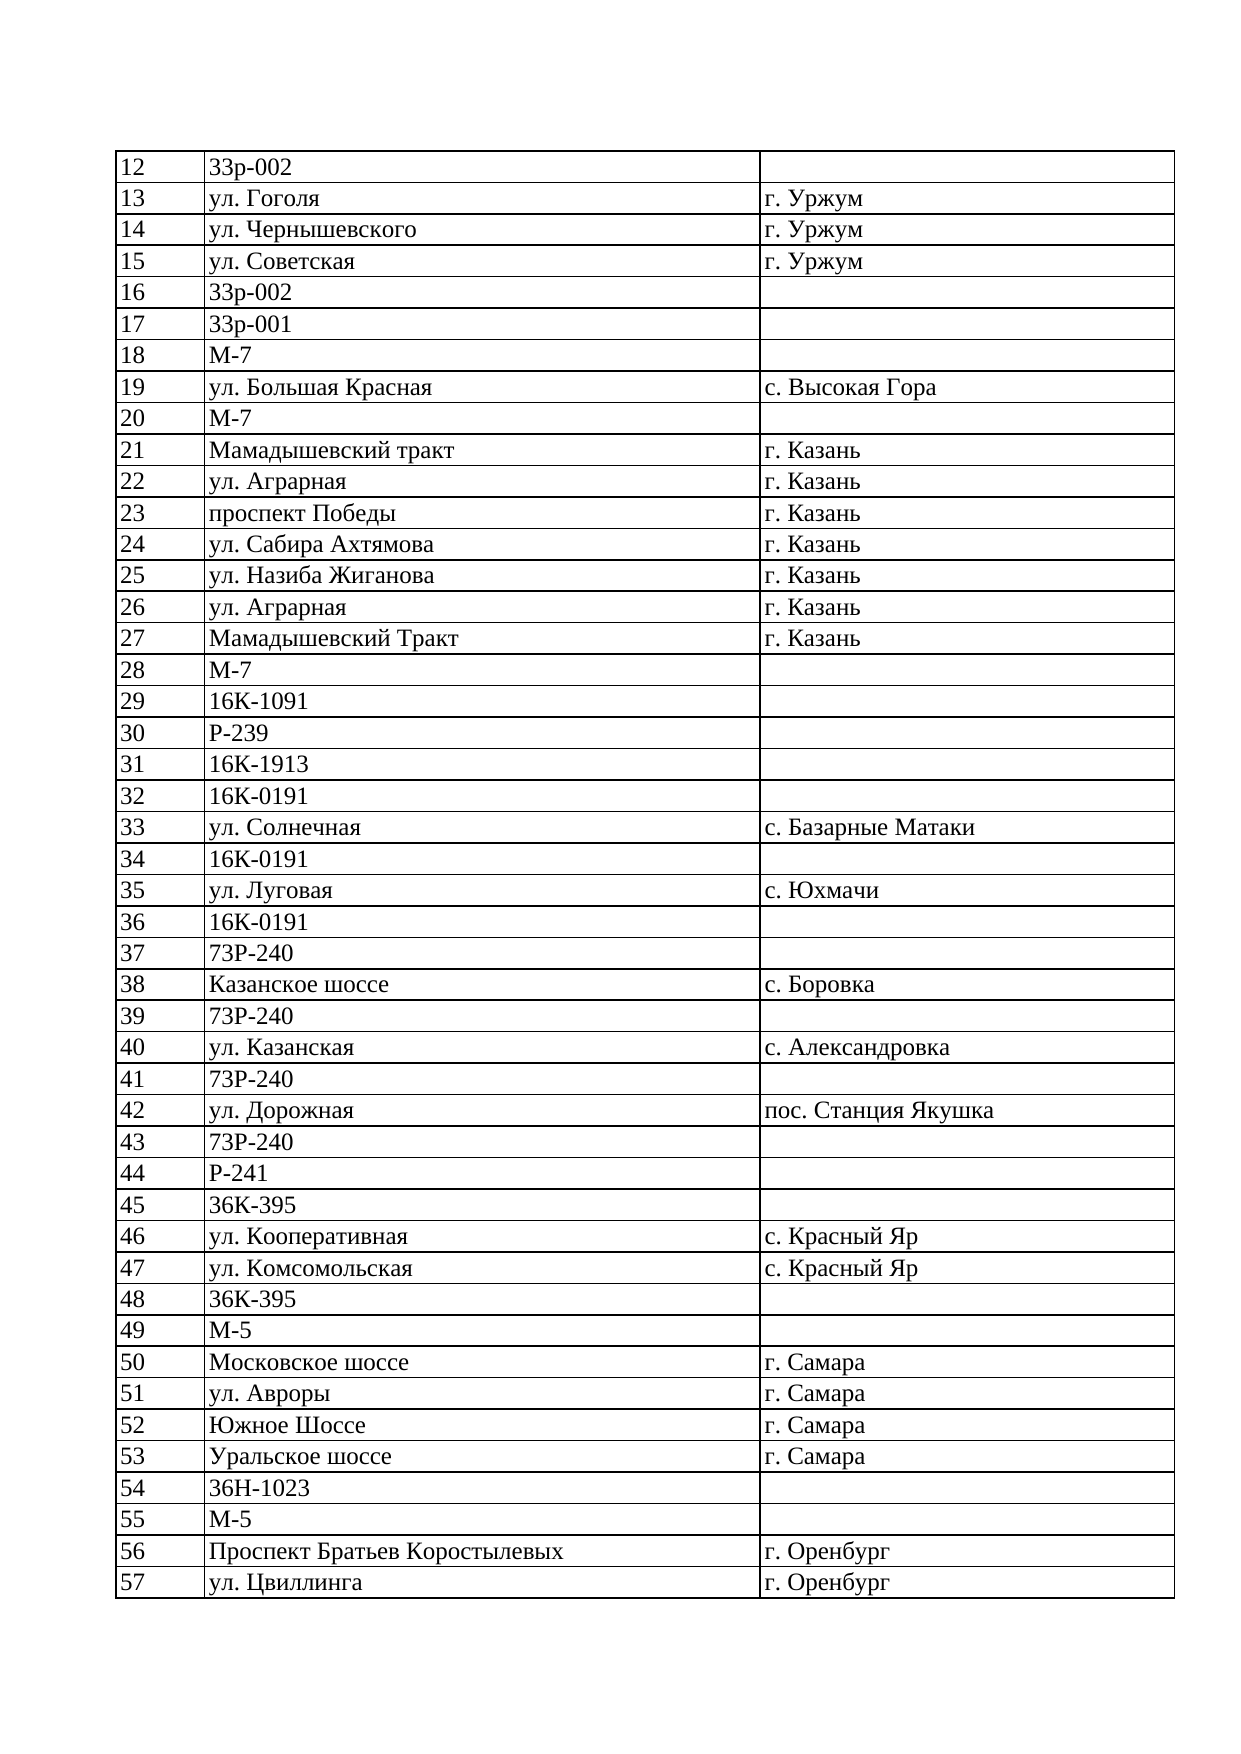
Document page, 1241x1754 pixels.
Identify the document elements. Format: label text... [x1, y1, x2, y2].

table_cell 26 [117, 592, 204, 622]
table_cell 36 [117, 907, 204, 936]
table_cell 46 [117, 1221, 204, 1251]
table_cell с. Высокая Гора [761, 372, 1174, 402]
table_cell Московское шоссе [205, 1347, 759, 1377]
table_cell 38 [117, 970, 204, 999]
table_cell г. Казань [761, 529, 1174, 559]
table_cell [761, 277, 1174, 307]
table_cell Мамадышевский Тракт [205, 623, 759, 653]
table_cell 23 [117, 498, 204, 527]
table_cell 73Р-240 [205, 1127, 759, 1157]
table_cell Мамадышевский тракт [205, 435, 759, 464]
table_cell г. Казань [761, 435, 1174, 464]
table_cell 54 [117, 1473, 204, 1503]
table_cell 73Р-240 [205, 1001, 759, 1031]
table_cell Р-239 [205, 718, 759, 748]
table_cell г. Казань [761, 466, 1174, 496]
table_cell 30 [117, 718, 204, 748]
table_cell 16К-1913 [205, 749, 759, 779]
table_cell 25 [117, 561, 204, 590]
table_cell пос. Станция Якушка [761, 1095, 1174, 1125]
table_cell г. Казань [761, 623, 1174, 653]
table_cell г. Самара [761, 1441, 1174, 1471]
table_cell 44 [117, 1158, 204, 1188]
table_cell 40 [117, 1032, 204, 1062]
table_cell 32 [117, 781, 204, 811]
table_cell [761, 1284, 1174, 1314]
table_cell 47 [117, 1253, 204, 1282]
table_cell 49 [117, 1316, 204, 1345]
table_cell с. Красный Яр [761, 1221, 1174, 1251]
table_cell 42 [117, 1095, 204, 1125]
table_cell г. Казань [761, 498, 1174, 527]
table_cell 37 [117, 938, 204, 968]
table_cell г. Оренбург [761, 1536, 1174, 1566]
table_cell 50 [117, 1347, 204, 1377]
table_cell 27 [117, 623, 204, 653]
table_cell с. Александровка [761, 1032, 1174, 1062]
table_cell 19 [117, 372, 204, 402]
table_cell [761, 749, 1174, 779]
table_cell 16К-0191 [205, 844, 759, 873]
table_cell 41 [117, 1064, 204, 1094]
table_cell М-5 [205, 1504, 759, 1534]
table_cell [761, 907, 1174, 936]
table_cell [761, 1127, 1174, 1157]
table_cell [761, 152, 1174, 181]
table_cell 16К-1091 [205, 686, 759, 716]
table_cell проспект Победы [205, 498, 759, 527]
table_cell [761, 781, 1174, 811]
table_cell 13 [117, 183, 204, 213]
table_cell ул. Кооперативная [205, 1221, 759, 1251]
table_cell 33р-002 [205, 152, 759, 181]
table_cell Казанское шоссе [205, 970, 759, 999]
table_cell 18 [117, 340, 204, 370]
table_cell 36К-395 [205, 1190, 759, 1219]
table_cell 73Р-240 [205, 938, 759, 968]
table_cell 17 [117, 309, 204, 339]
table_cell М-7 [205, 340, 759, 370]
table_cell с. Красный Яр [761, 1253, 1174, 1282]
table_cell с. Боровка [761, 970, 1174, 999]
table_cell с. Юхмачи [761, 875, 1174, 905]
table_cell 24 [117, 529, 204, 559]
table_cell ул. Чернышевского [205, 215, 759, 244]
table_cell ул. Солнечная [205, 812, 759, 842]
table_cell [761, 1316, 1174, 1345]
table_cell 20 [117, 403, 204, 433]
table_cell ул. Сабира Ахтямова [205, 529, 759, 559]
table_cell ул. Большая Красная [205, 372, 759, 402]
table_cell [761, 1001, 1174, 1031]
table_cell Южное Шоссе [205, 1410, 759, 1440]
table_cell ул. Аграрная [205, 466, 759, 496]
table_cell 34 [117, 844, 204, 873]
table_cell 35 [117, 875, 204, 905]
table_cell 48 [117, 1284, 204, 1314]
table_cell 31 [117, 749, 204, 779]
table_cell 33р-001 [205, 309, 759, 339]
table_cell 36К-395 [205, 1284, 759, 1314]
table_cell 15 [117, 246, 204, 276]
table_cell 16К-0191 [205, 907, 759, 936]
table_cell [761, 1064, 1174, 1094]
table_cell ул. Казанская [205, 1032, 759, 1062]
table_cell ул. Авроры [205, 1378, 759, 1408]
table_cell г. Уржум [761, 246, 1174, 276]
table_cell [761, 403, 1174, 433]
table_cell 55 [117, 1504, 204, 1534]
table_cell [761, 938, 1174, 968]
table_cell Проспект Братьев Коростылевых [205, 1536, 759, 1566]
table_cell М-7 [205, 655, 759, 685]
table_cell [761, 309, 1174, 339]
table_cell 39 [117, 1001, 204, 1031]
table_cell 12 [117, 152, 204, 181]
table_cell [761, 718, 1174, 748]
table_cell г. Самара [761, 1347, 1174, 1377]
table_cell 16К-0191 [205, 781, 759, 811]
table_cell [761, 686, 1174, 716]
table_cell 22 [117, 466, 204, 496]
table_cell ул. Цвиллинга [205, 1567, 759, 1597]
table_cell 56 [117, 1536, 204, 1566]
table_cell Р-241 [205, 1158, 759, 1188]
table_cell 43 [117, 1127, 204, 1157]
table_cell М-5 [205, 1316, 759, 1345]
table_cell Уральское шоссе [205, 1441, 759, 1471]
table_cell [761, 1504, 1174, 1534]
table_cell 52 [117, 1410, 204, 1440]
table_cell 14 [117, 215, 204, 244]
table_cell 45 [117, 1190, 204, 1219]
table_cell М-7 [205, 403, 759, 433]
table_cell 28 [117, 655, 204, 685]
table_cell г. Самара [761, 1410, 1174, 1440]
table_cell [761, 1473, 1174, 1503]
table_cell 33р-002 [205, 277, 759, 307]
table_cell [761, 340, 1174, 370]
table_cell 53 [117, 1441, 204, 1471]
table_cell 16 [117, 277, 204, 307]
table_cell 51 [117, 1378, 204, 1408]
table_cell 29 [117, 686, 204, 716]
table_cell 36Н-1023 [205, 1473, 759, 1503]
table_cell г. Уржум [761, 183, 1174, 213]
table_cell [761, 655, 1174, 685]
table_cell г. Уржум [761, 215, 1174, 244]
table_cell ул. Луговая [205, 875, 759, 905]
table_cell ул. Советская [205, 246, 759, 276]
table_cell г. Казань [761, 561, 1174, 590]
table_cell ул. Назиба Жиганова [205, 561, 759, 590]
table_cell 73Р-240 [205, 1064, 759, 1094]
table_cell ул. Комсомольская [205, 1253, 759, 1282]
table_cell [761, 1190, 1174, 1219]
table_cell ул. Гоголя [205, 183, 759, 213]
table_cell г. Казань [761, 592, 1174, 622]
table_cell с. Базарные Матаки [761, 812, 1174, 842]
table_cell г. Оренбург [761, 1567, 1174, 1597]
table_cell [761, 844, 1174, 873]
table_cell 21 [117, 435, 204, 464]
table_cell ул. Аграрная [205, 592, 759, 622]
table_cell [761, 1158, 1174, 1188]
table_cell г. Самара [761, 1378, 1174, 1408]
table_cell ул. Дорожная [205, 1095, 759, 1125]
table_cell 57 [117, 1567, 204, 1597]
table_cell 33 [117, 812, 204, 842]
